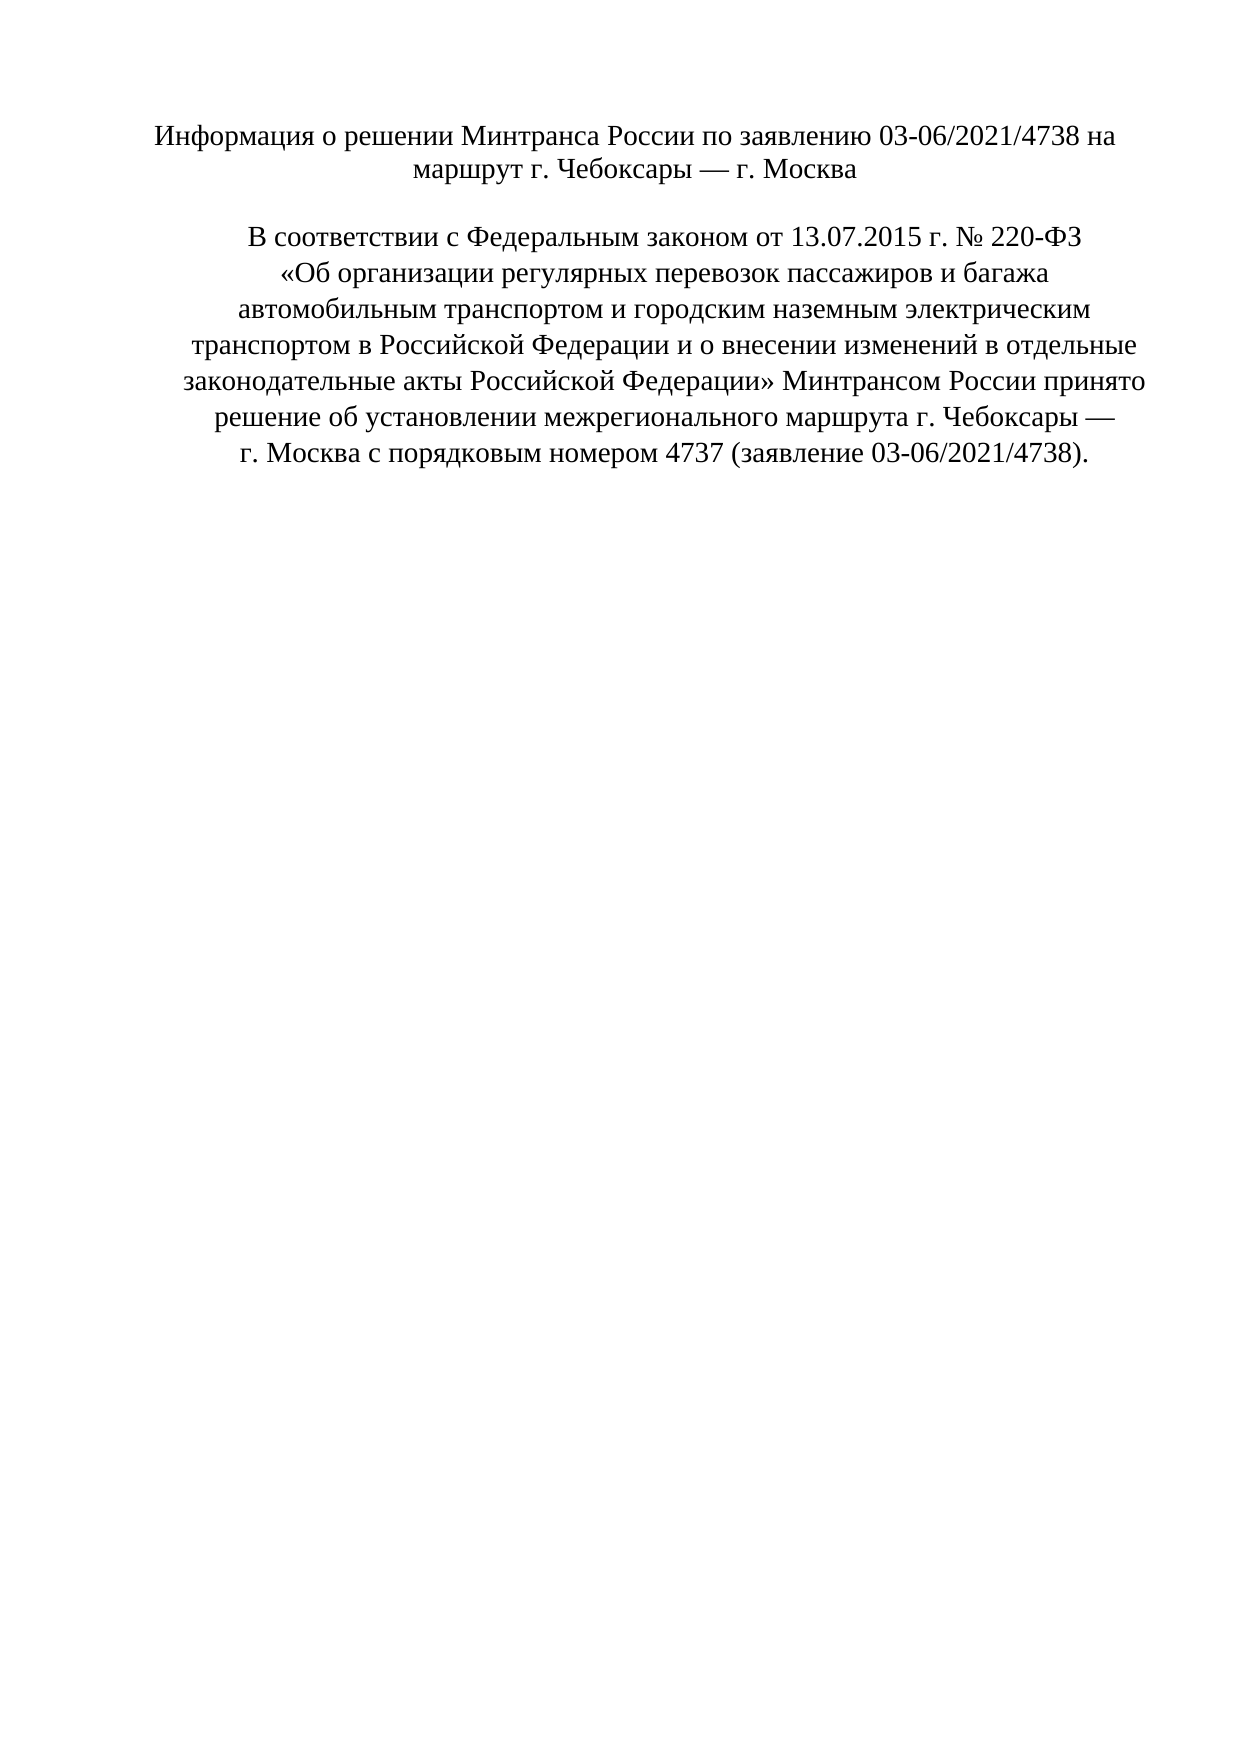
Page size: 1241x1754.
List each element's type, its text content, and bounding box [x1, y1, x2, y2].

text Информация о решении Минтранса России по заявлению 03-06/2021/4738 на маршрут г. Чебоксары — г. Москва [118, 118, 1152, 185]
text В соответствии с Федеральным законом от 13.07.2015 г. № 220-ФЗ «Об организации регулярных перевозок пассажиров и багажа автомобильным транспортом и городским наземным электрическим транспортом в Российской Федерации и о внесении изменений в отдельные законодательные акты Российской Федерации» Минтрансом России принято решение об установлении межрегионального маршрута г. Чебоксары — г. Москва с порядковым номером 4737 (заявление 03-06/2021/4738). [177, 219, 1152, 469]
